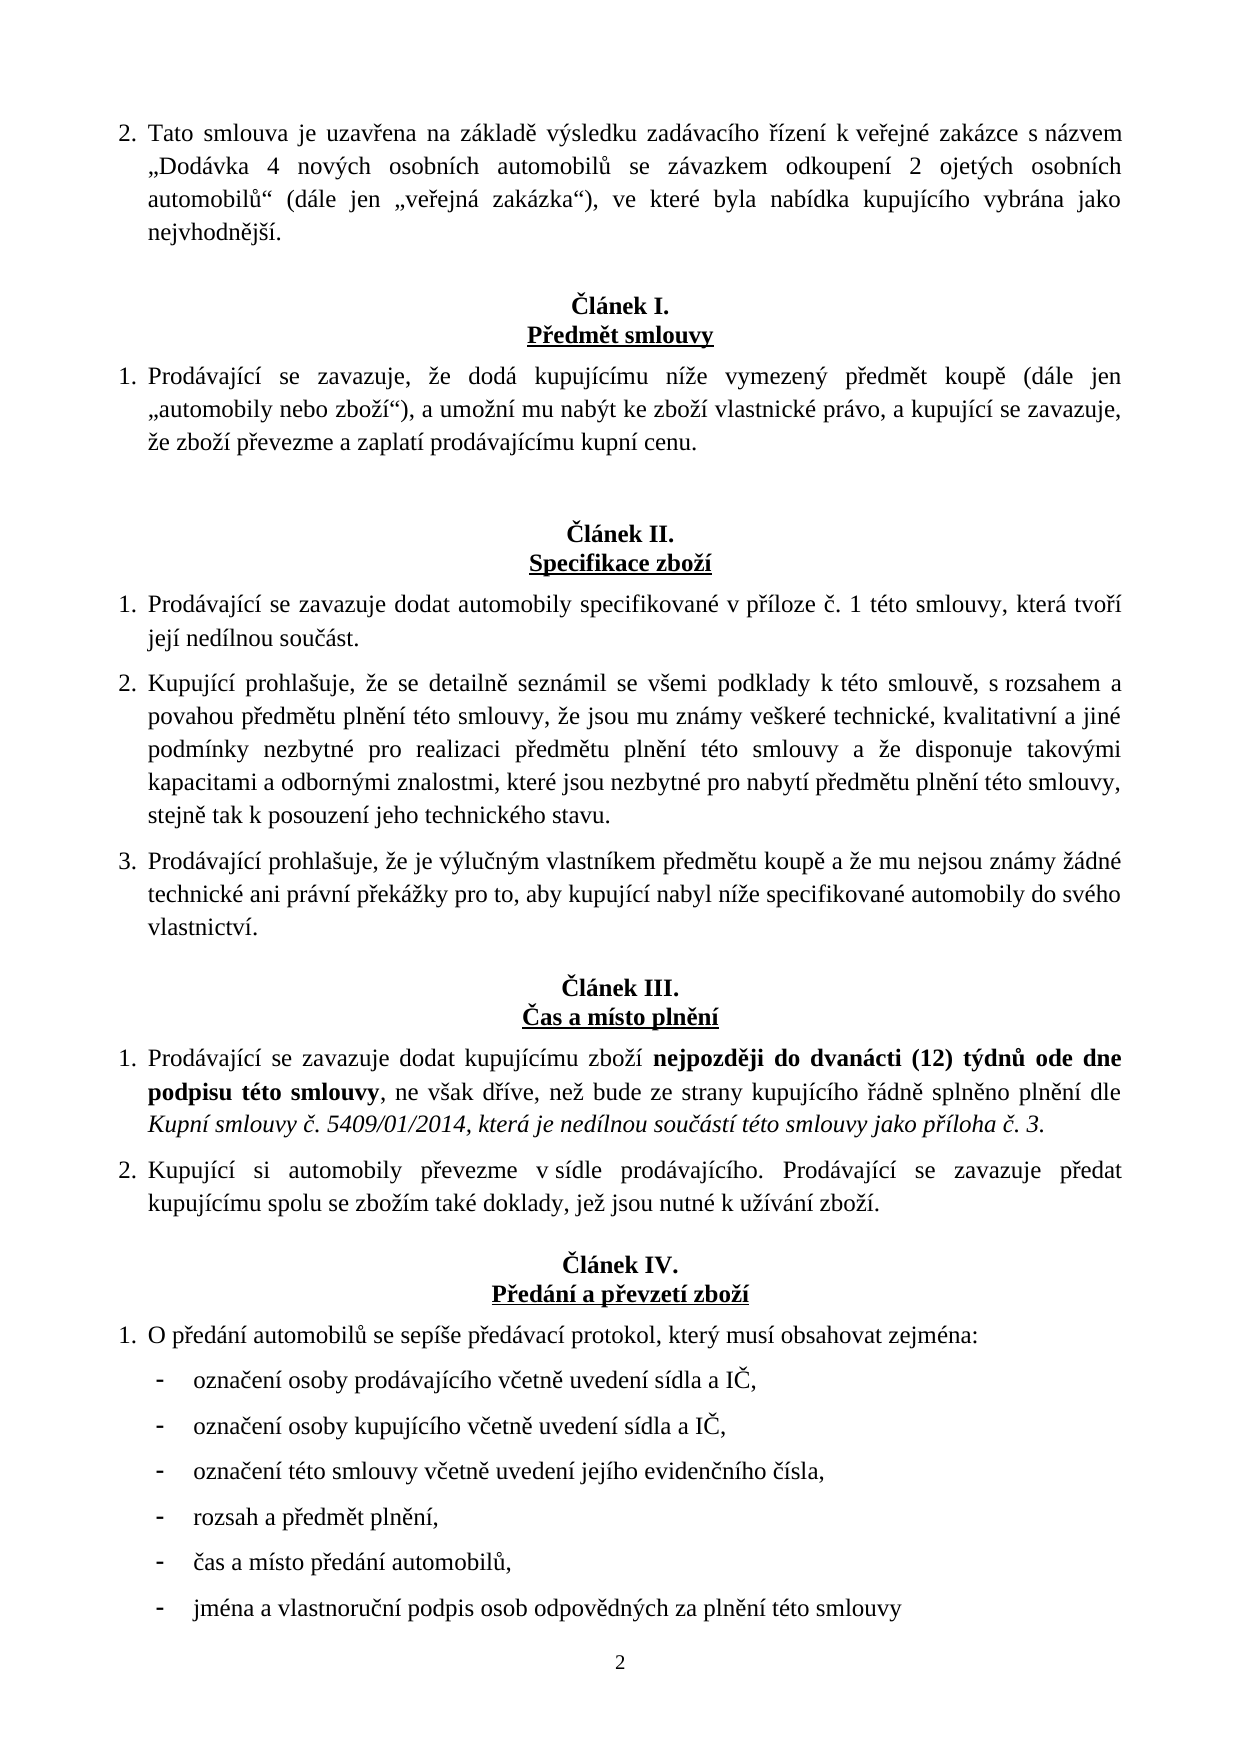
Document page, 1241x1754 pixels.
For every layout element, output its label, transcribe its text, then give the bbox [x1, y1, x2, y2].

list Prodávající se zavazuje dodat kupujícímu zboží nejpozději do dvanácti (12) týdnů ode dne podpisu této smlouvy, ne však dříve, než bude ze strany kupujícího řádně splněno plnění dle Kupní smlouvy č. 5409/01/2014, která je nedílnou součástí této smlouvy jako příloha č. 3. [118, 1043, 1122, 1138]
list Tato smlouva je uzavřena na základě výsledku zadávacího řízení k veřejné zakázce s názvem „Dodávka 4 nových osobních automobilů se závazkem odkoupení 2 ojetých osobních automobilů“ (dále jen „veřejná zakázka“), ve které byla nabídka kupujícího vybrána jako nejvhodnější. [118, 118, 1122, 246]
list O předání automobilů se sepíše předávací protokol, který musí obsahovat zejména: [118, 1320, 1122, 1349]
text Předání a převzetí zboží [118, 1279, 1122, 1307]
text Článek II. [118, 519, 1122, 548]
text Článek IV. [118, 1250, 1122, 1279]
list Kupující prohlašuje, že se detailně seznámil se všemi podklady k této smlouvě, s rozsahem a povahou předmětu plnění této smlouvy, že jsou mu známy veškeré technické, kvalitativní a jiné podmínky nezbytné pro realizaci předmětu plnění této smlouvy a že disponuje takovými kapacitami a odbornými znalostmi, které jsou nezbytné pro nabytí předmětu plnění této smlouvy, stejně tak k posouzení jeho technického stavu. [118, 668, 1122, 829]
list Prodávající se zavazuje, že dodá kupujícímu níže vymezený předmět koupě (dále jen „automobily nebo zboží“), a umožní mu nabýt ke zboží vlastnické právo, a kupující se zavazuje, že zboží převezme a zaplatí prodávajícímu kupní cenu. [118, 361, 1122, 456]
text Čas a místo plnění [118, 1002, 1122, 1031]
list Prodávající prohlašuje, že je výlučným vlastníkem předmětu koupě a že mu nejsou známy žádné technické ani právní překážky pro to, aby kupující nabyl níže specifikované automobily do svého vlastnictví. [118, 846, 1122, 941]
list čas a místo předání automobilů, [156, 1547, 1122, 1576]
list Kupující si automobily převezme v sídle prodávajícího. Prodávající se zavazuje předat kupujícímu spolu se zbožím také doklady, jež jsou nutné k užívání zboží. [118, 1155, 1122, 1217]
text Specifikace zboží [118, 548, 1122, 577]
list označení osoby prodávajícího včetně uvedení sídla a IČ, [156, 1365, 1122, 1394]
text Článek III. [118, 973, 1122, 1002]
list označení této smlouvy včetně uvedení jejího evidenčního čísla, [156, 1456, 1122, 1485]
text Článek I. Předmět smlouvy [118, 291, 1122, 349]
list označení osoby kupujícího včetně uvedení sídla a IČ, [156, 1411, 1122, 1440]
list jména a vlastnoruční podpis osob odpovědných za plnění této smlouvy [156, 1593, 1122, 1622]
list rozsah a předmět plnění, [156, 1502, 1122, 1531]
list Prodávající se zavazuje dodat automobily specifikované v příloze č. 1 této smlouvy, která tvoří její nedílnou součást. [118, 589, 1122, 651]
